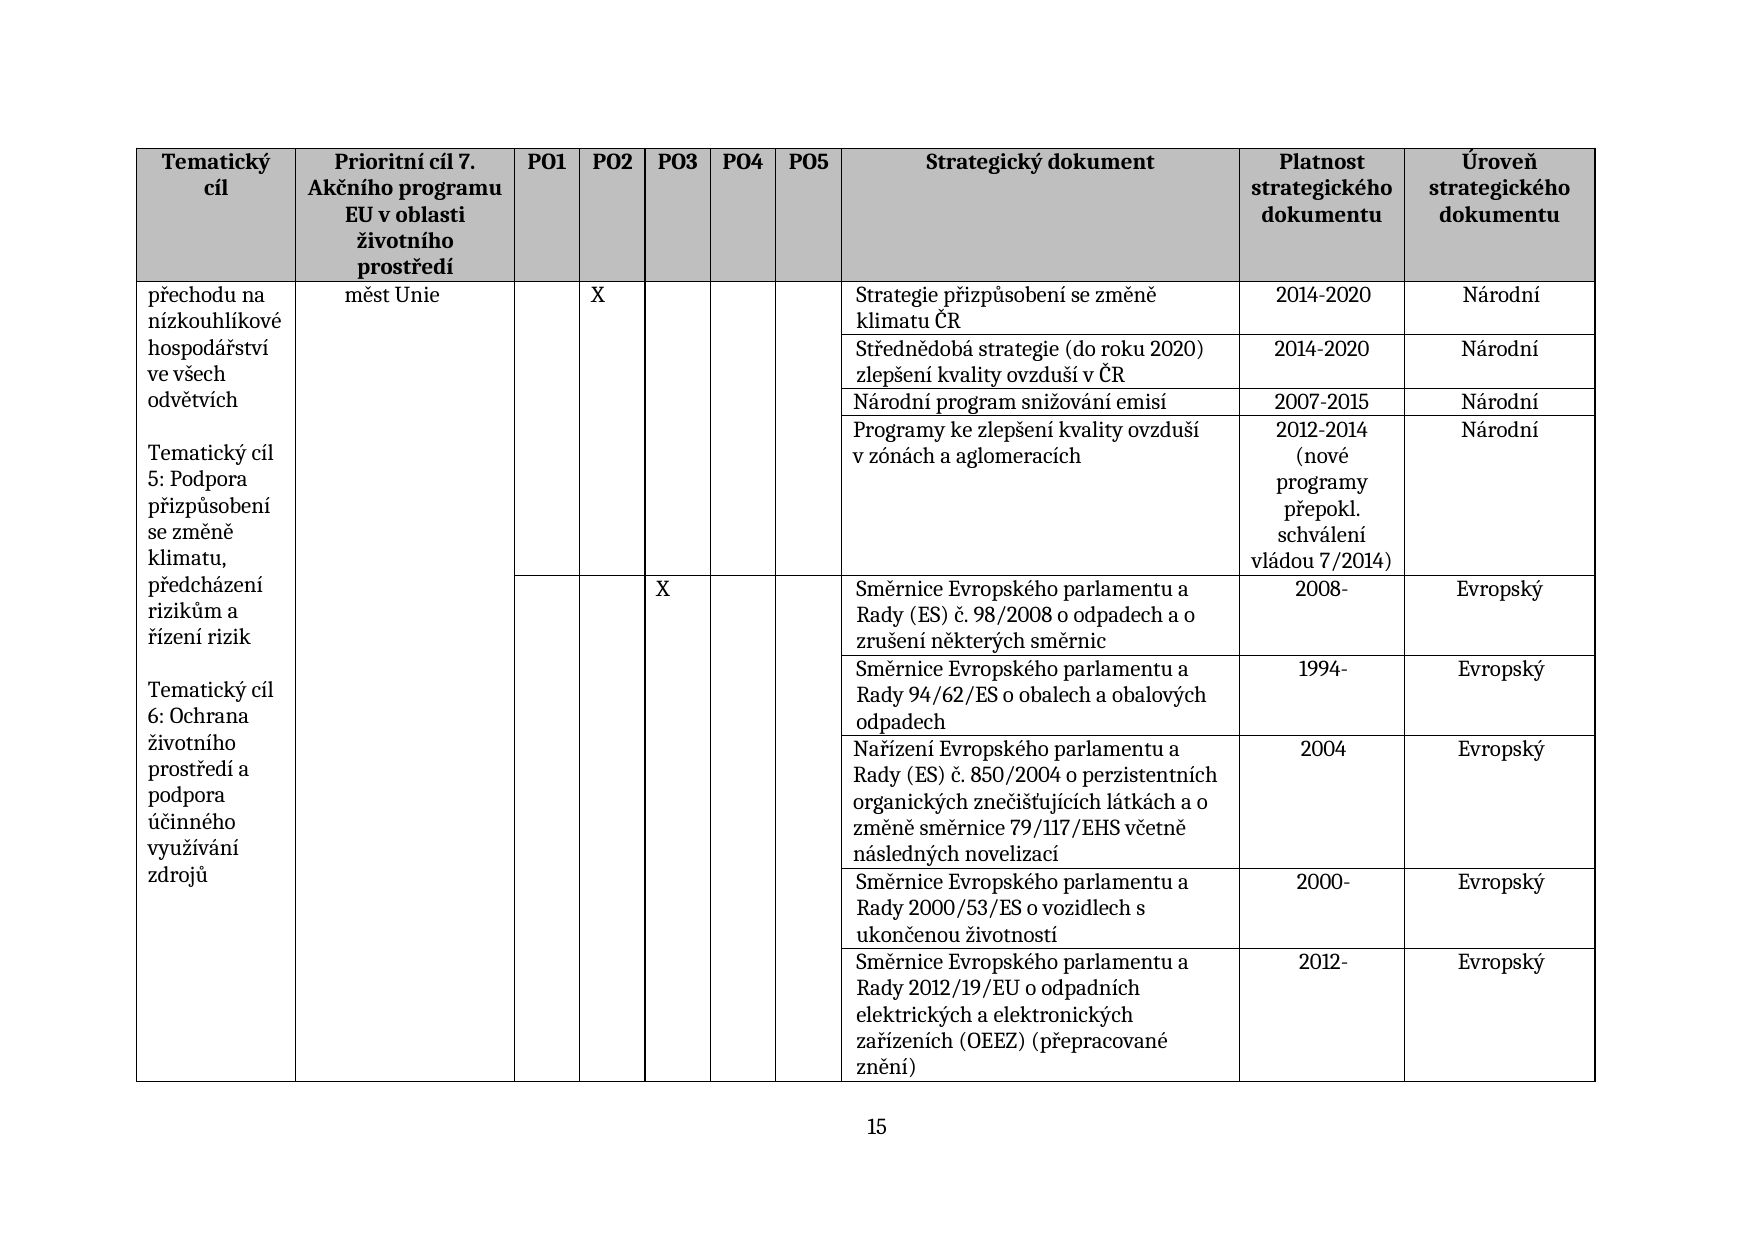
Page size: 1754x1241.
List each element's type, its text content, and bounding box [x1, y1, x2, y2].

table_header PO3 [646, 149, 710, 281]
table_header PO2 [580, 149, 644, 281]
table_header Strategický dokument [842, 149, 1239, 281]
table_cell [515, 576, 579, 1081]
table_cell [646, 282, 710, 574]
table_cell Evropský [1405, 656, 1594, 735]
table_cell Směrnice Evropského parlamentu a Rady 2012/19/EU o odpadních elektrických a elektronických zařízeních (OEEZ) (přepracované znění) [842, 949, 1239, 1081]
table_cell Směrnice Evropského parlamentu a Rady (ES) č. 98/2008 o odpadech a o zrušení některých směrnic [842, 576, 1239, 655]
table_cell [711, 576, 775, 1081]
table_cell Národní [1405, 335, 1594, 388]
table_cell 2012- [1240, 949, 1404, 1081]
table_cell Programy ke zlepšení kvality ovzduší v zónách a aglomeracích [842, 416, 1239, 574]
table_header Tematický cíl [137, 149, 295, 281]
table_cell Nařízení Evropského parlamentu a Rady (ES) č. 850/2004 o perzistentních organických znečišťujících látkách a o změně směrnice 79/117/EHS včetně následných novelizací [842, 736, 1239, 868]
table_cell Evropský [1405, 949, 1594, 1081]
table_cell [515, 282, 579, 574]
table_header PO5 [776, 149, 841, 281]
table_header Úroveň strategického dokumentu [1405, 149, 1594, 281]
table_cell Národní [1405, 282, 1594, 334]
table_header Platnost strategického dokumentu [1240, 149, 1404, 281]
table_cell 2008- [1240, 576, 1404, 655]
table_cell Národní [1405, 416, 1594, 574]
table_header PO4 [711, 149, 775, 281]
table_cell 2014-2020 [1240, 282, 1404, 334]
table_cell 2014-2020 [1240, 335, 1404, 388]
table_cell 1994- [1240, 656, 1404, 735]
table_cell 2004 [1240, 736, 1404, 868]
table_cell Strategie přizpůsobení se změně klimatu ČR [842, 282, 1239, 334]
table_cell [776, 282, 841, 574]
table_header Prioritní cíl 7. Akčního programu EU v oblasti životního prostředí [296, 149, 514, 281]
table_cell Národní [1405, 389, 1594, 415]
table_cell Směrnice Evropského parlamentu a Rady 2000/53/ES o vozidlech s ukončenou životností [842, 869, 1239, 948]
table_cell [711, 282, 775, 574]
table_cell Národní program snižování emisí [842, 389, 1239, 415]
table_cell Evropský [1405, 736, 1594, 868]
table_cell Střednědobá strategie (do roku 2020) zlepšení kvality ovzduší v ČR [842, 335, 1239, 388]
table_cell Evropský [1405, 576, 1594, 655]
table_cell [776, 576, 841, 1081]
table_cell X [580, 282, 644, 574]
table_cell [580, 576, 644, 1081]
table_header PO1 [515, 149, 579, 281]
table_cell Evropský [1405, 869, 1594, 948]
table_cell 2012-2014 (nové programy přepokl. schválení vládou 7/2014) [1240, 416, 1404, 574]
table_cell 2000- [1240, 869, 1404, 948]
table_cell X [646, 576, 710, 1081]
table_cell 2007-2015 [1240, 389, 1404, 415]
table_cell Směrnice Evropského parlamentu a Rady 94/62/ES o obalech a obalových odpadech [842, 656, 1239, 735]
